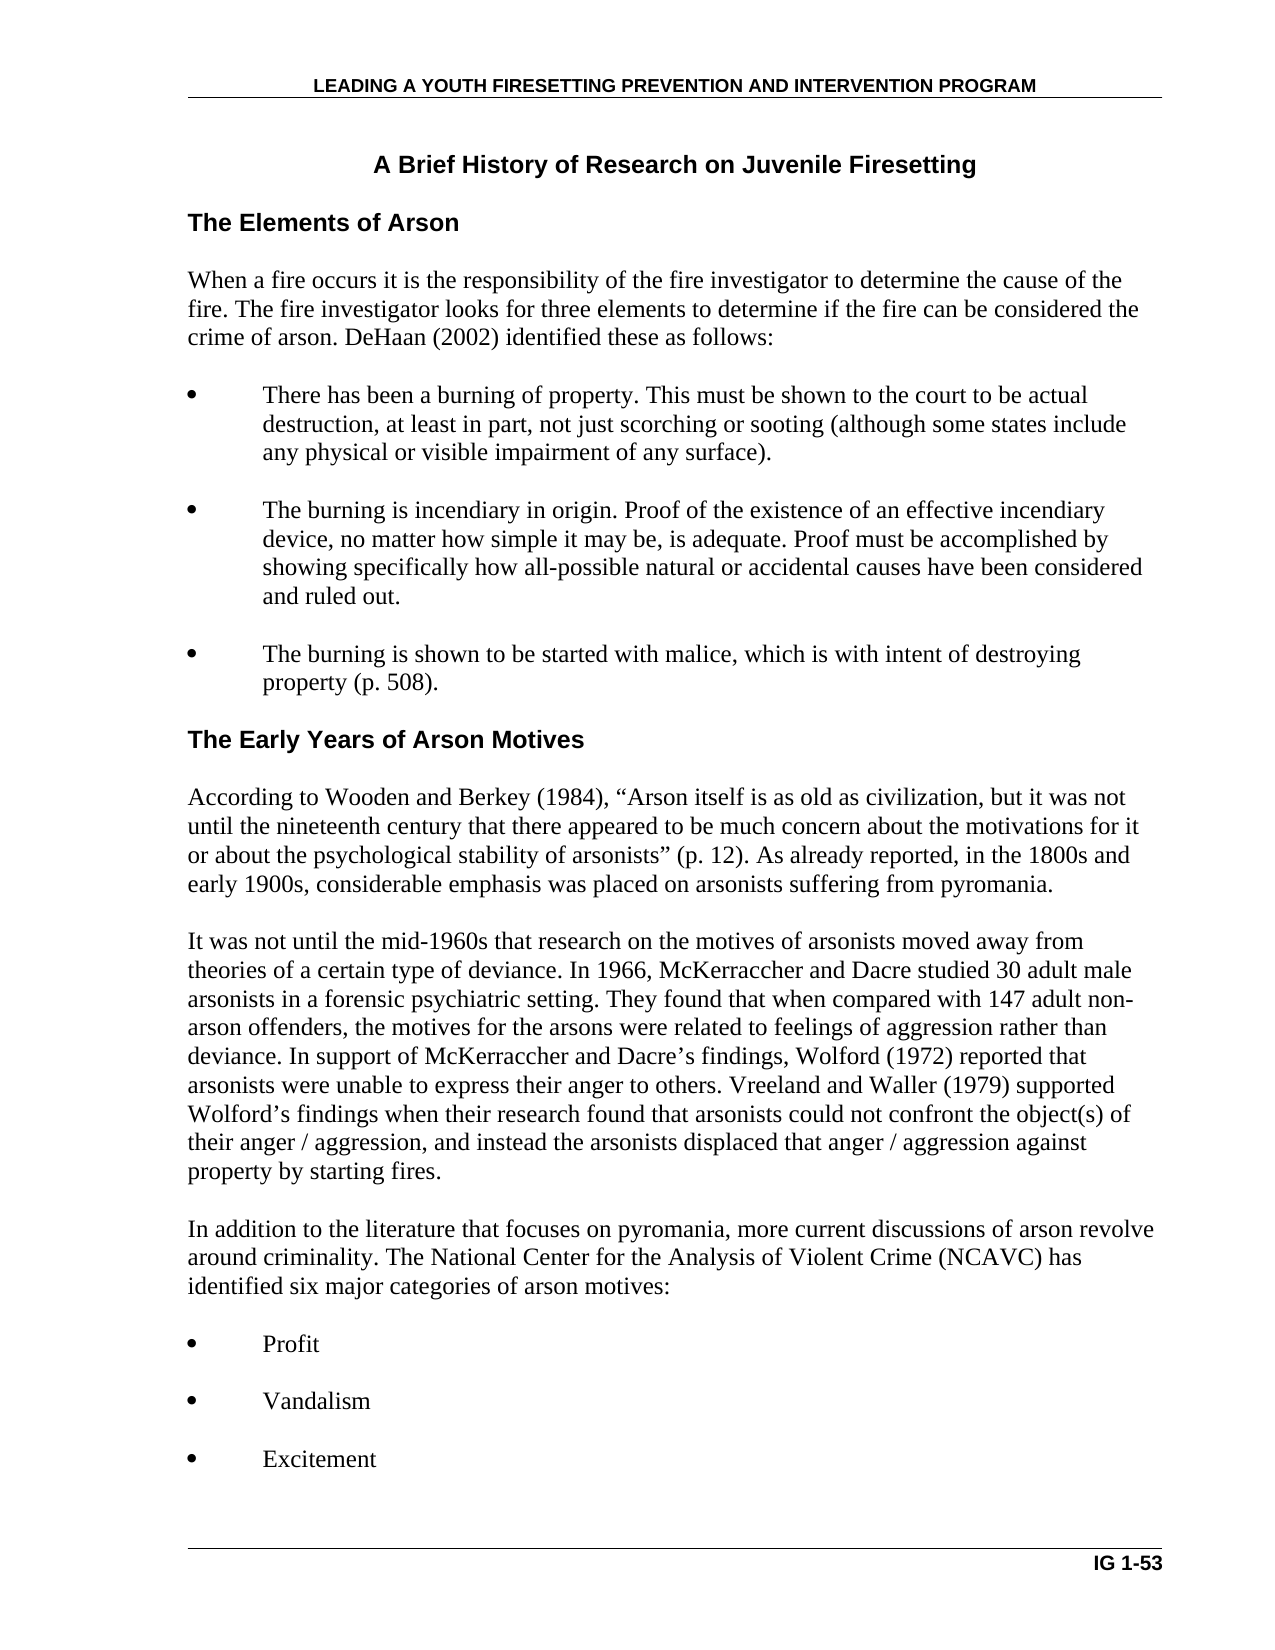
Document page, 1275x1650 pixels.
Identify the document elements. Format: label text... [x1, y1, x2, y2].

list Profit [187, 1329, 1162, 1357]
list Excitement [187, 1444, 1162, 1472]
list There has been a burning of property. This must be shown to the court to be actual destruction, at least in part, not just scorching or sooting (although some states include any physical or visible impairment of any surface). [187, 380, 1162, 466]
text The Early Years of Arson Motives [187, 725, 1162, 754]
list Vandalism [187, 1386, 1162, 1415]
list The burning is incendiary in origin. Proof of the existence of an effective incendiary device, no matter how simple it may be, is adequate. Proof must be accomplished by showing specifically how all-possible natural or accidental causes have been considered and ruled out. [187, 495, 1162, 610]
text According to Wooden and Berkey (1984), “Arson itself is as old as civilization, but it was not until the nineteenth century that there appeared to be much concern about the motivations for it or about the psychological stability of arsonists” (p. 12). As already reported, in the 1800s and early 1900s, considerable emphasis was placed on arsonists suffering from pyromania. [187, 782, 1162, 897]
text The Elements of Arson [187, 207, 1162, 236]
text In addition to the literature that focuses on pyromania, more current discussions of arson revolve around criminality. The National Center for the Analysis of Violent Crime (NCAVC) has identified six major categories of arson motives: [187, 1214, 1162, 1300]
text It was not until the mid-1960s that research on the motives of arsonists moved away from theories of a certain type of deviance. In 1966, McKerraccher and Dacre studied 30 adult male arsonists in a forensic psychiatric setting. They found that when compared with 147 adult non-arson offenders, the motives for the arsons were related to feelings of aggression rather than deviance. In support of McKerraccher and Dacre’s findings, Wolford (1972) reported that arsonists were unable to express their anger to others. Vreeland and Waller (1979) supported Wolford’s findings when their research found that arsonists could not confront the object(s) of their anger / aggression, and instead the arsonists displaced that anger / aggression against property by starting fires. [187, 926, 1162, 1185]
text When a fire occurs it is the responsibility of the fire investigator to determine the cause of the fire. The fire investigator looks for three elements to determine if the fire can be considered the crime of arson. DeHaan (2002) identified these as follows: [187, 265, 1162, 351]
list The burning is shown to be started with malice, which is with intent of destroying property (p. 508). [187, 639, 1162, 696]
text A Brief History of Research on Juvenile Firesetting [187, 150, 1162, 179]
